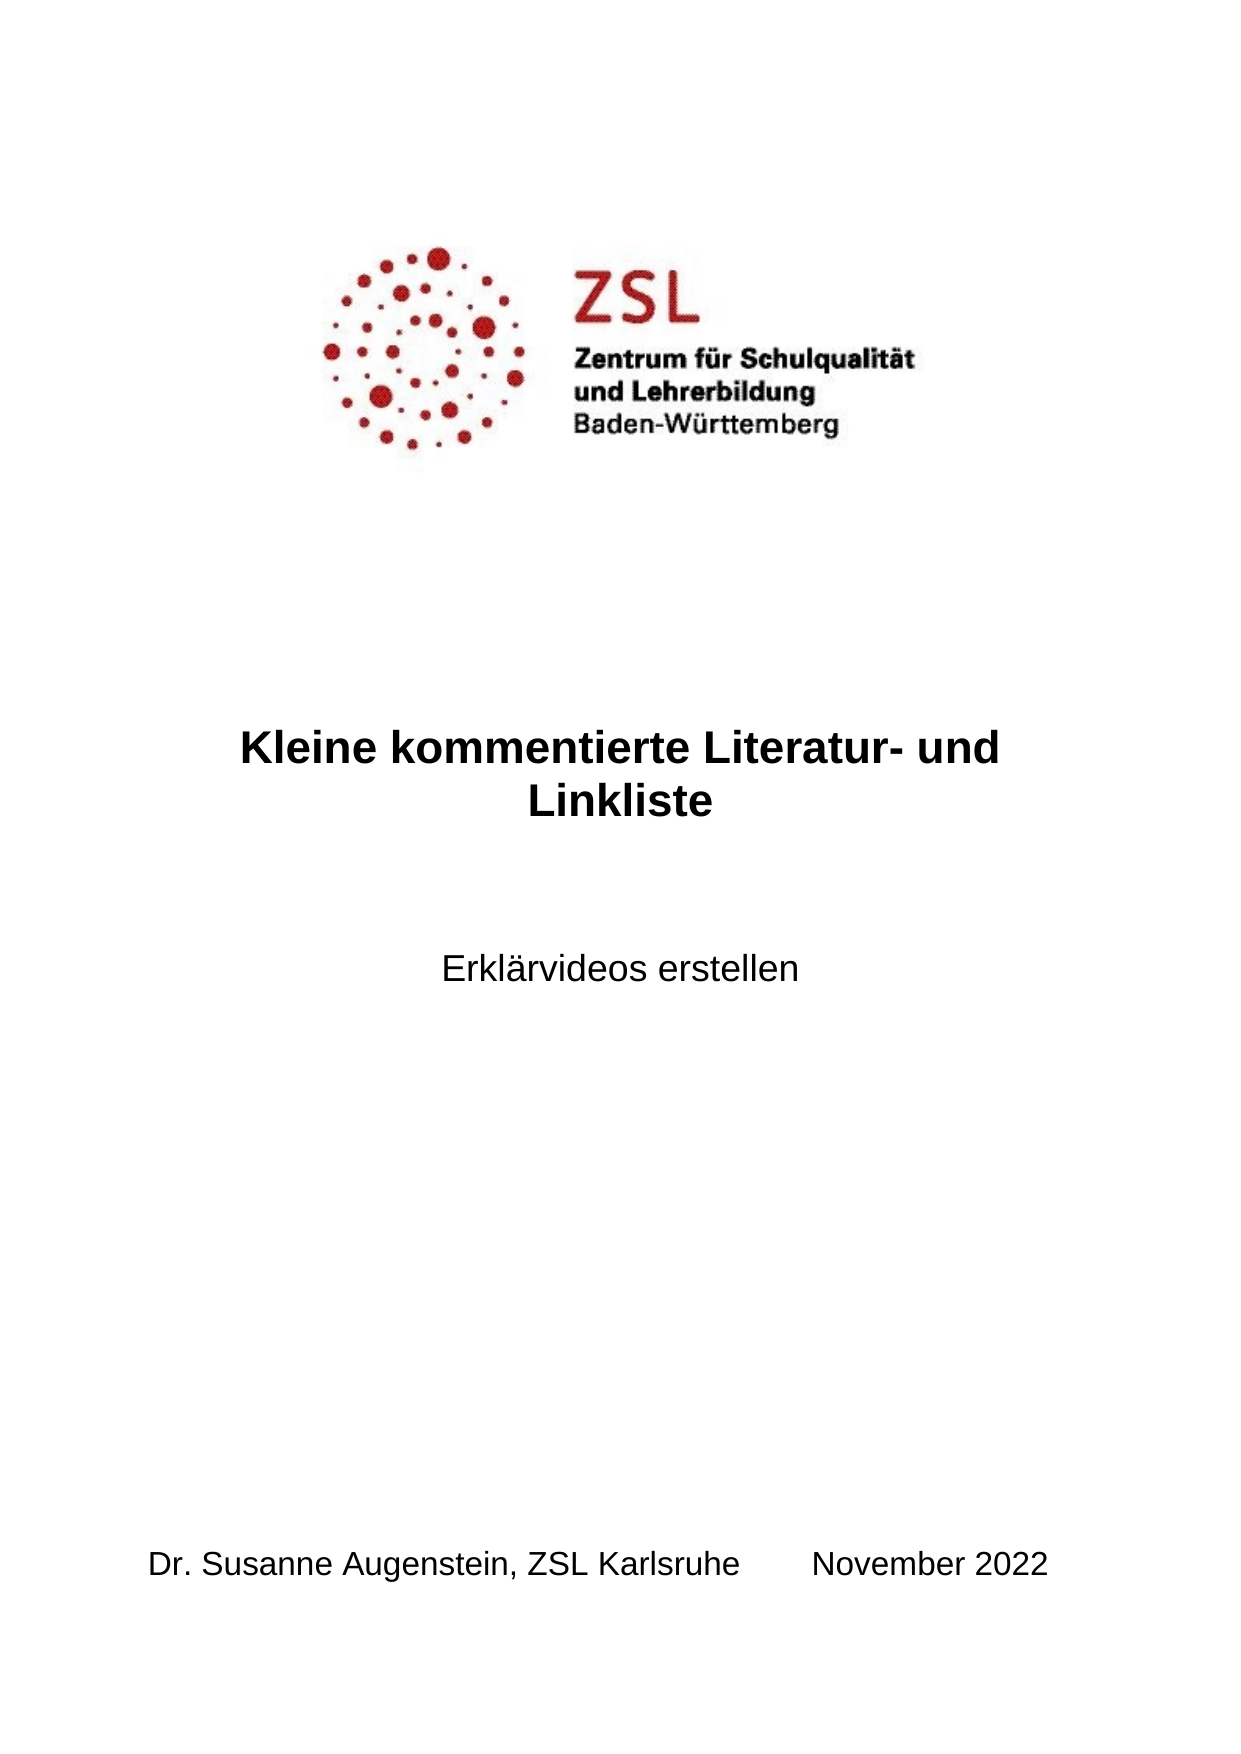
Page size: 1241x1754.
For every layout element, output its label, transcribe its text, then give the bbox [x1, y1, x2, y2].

text Dr. Susanne Augenstein, ZSL Karlsruhe November 2022 [148, 1544, 1093, 1583]
picture [273, 197, 967, 502]
text Erklärvideos erstellen [148, 946, 1093, 989]
text Kleine kommentierte Literatur- und Linkliste [148, 721, 1093, 826]
